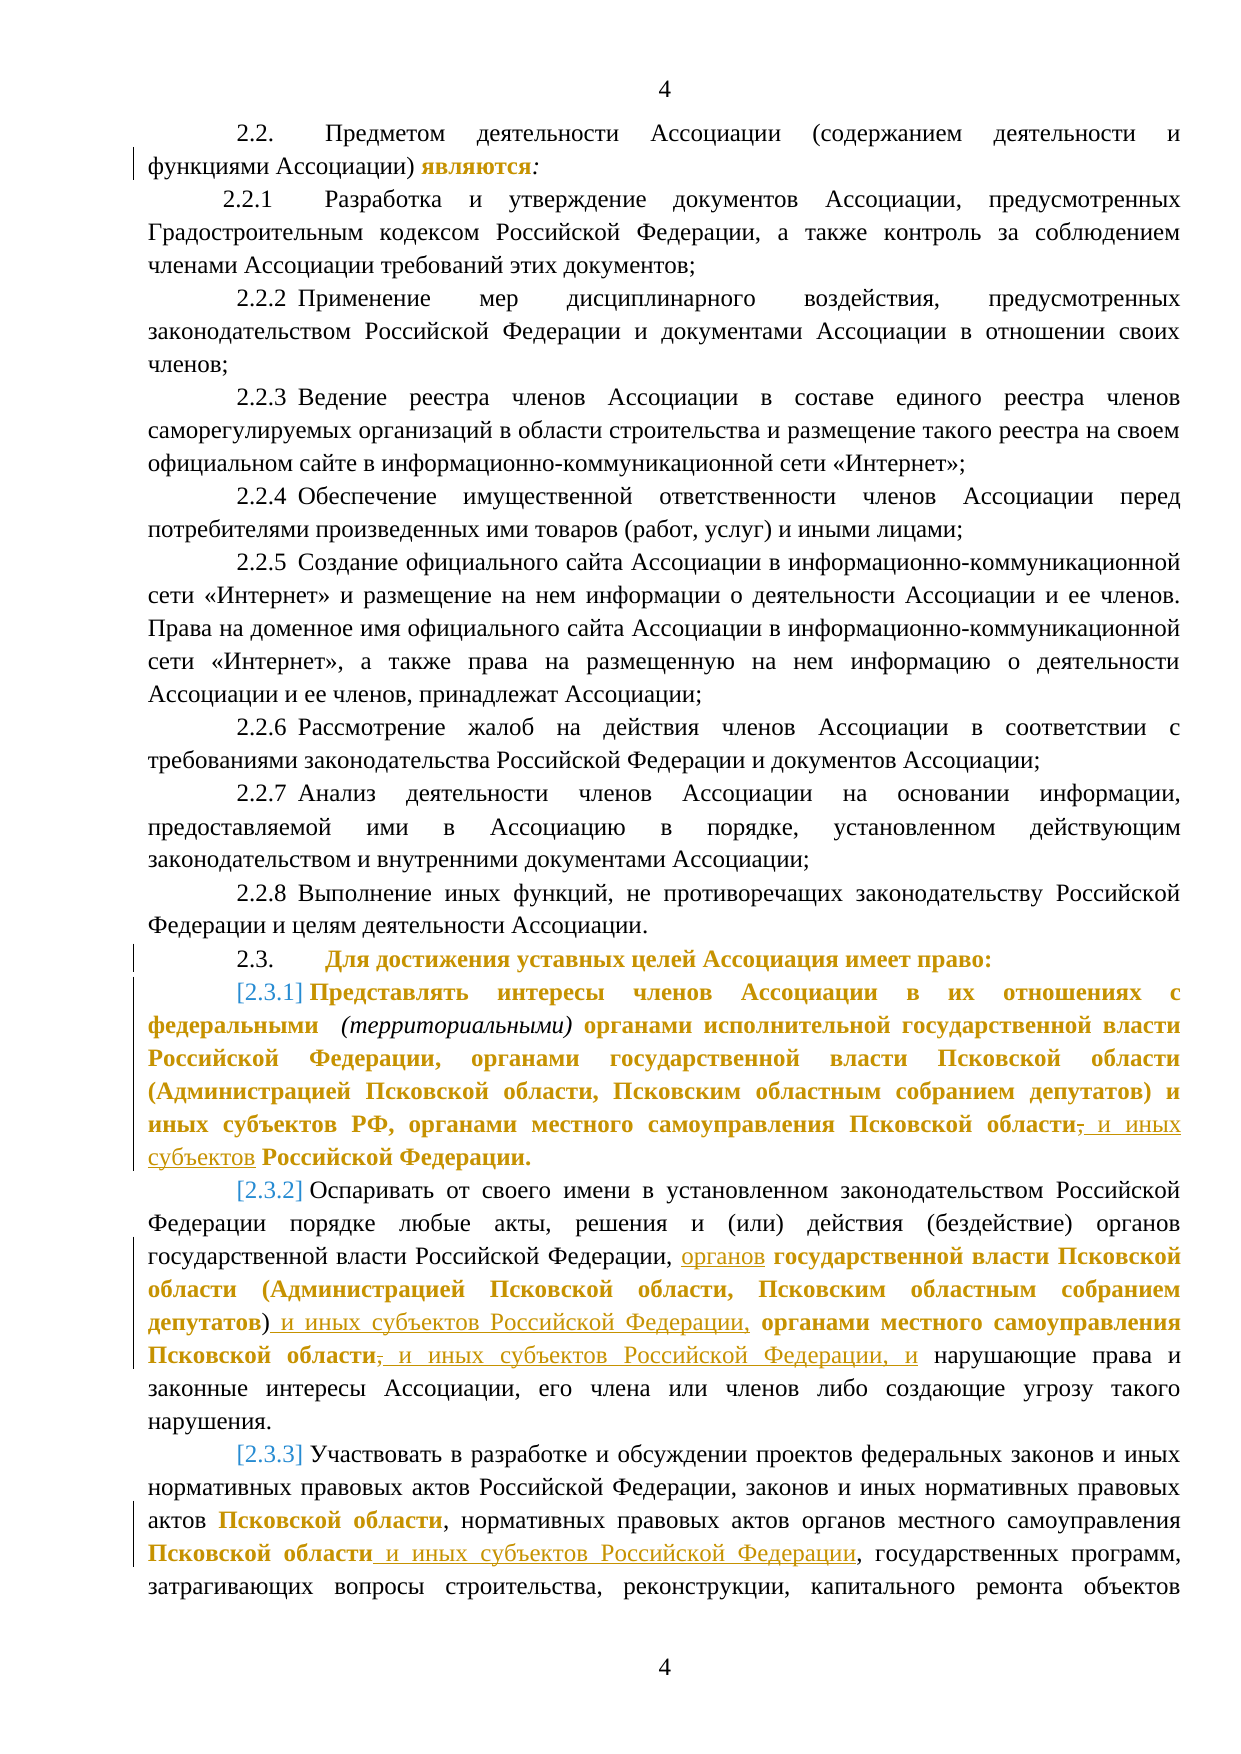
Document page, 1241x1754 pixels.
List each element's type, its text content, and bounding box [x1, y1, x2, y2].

list Разработка и утверждение документов Ассоциации, предусмотренных Градостроительным кодексом Российской Федерации, а также контроль за соблюдением членами Ассоциации требований этих документов; [148, 184, 1181, 279]
list Ведение реестра членов Ассоциации в составе единого реестра членов саморегулируемых организаций в области строительства и размещение такого реестра на своем официальном сайте в информационно-коммуникационной сети «Интернет»; [148, 382, 1181, 477]
list Представлять интересы членов Ассоциации в их отношениях с федеральными (территориальными) органами исполнительной государственной власти Российской Федерации, органами государственной власти Псковской области (Администрацией Псковской области, Псковским областным собранием депутатов) и иных субъектов РФ, органами местного самоуправления Псковской области Российской Федерации. [148, 977, 1181, 1171]
list Анализ деятельности членов Ассоциации на основании информации, предоставляемой ими в Ассоциацию в порядке, установленном действующим законодательством и внутренними документами Ассоциации; [148, 778, 1181, 873]
list Обеспечение имущественной ответственности членов Ассоциации перед потребителями произведенных ими товаров (работ, услуг) и иными лицами; [148, 481, 1181, 543]
list Выполнение иных функций, не противоречащих законодательству Российской Федерации и целям деятельности Ассоциации. [148, 878, 1181, 939]
list Предметом деятельности Ассоциации (содержанием деятельности и функциями Ассоциации) являются: [148, 118, 1181, 180]
list Оспаривать от своего имени в установленном законодательством Российской Федерации порядке любые акты, решения и (или) действия (бездействие) органов государственной власти Российской Федерации, государственной власти Псковской области (Администрацией Псковской области, Псковским областным собранием депутатов) органами местного самоуправления Псковской области нарушающие права и законные интересы Ассоциации, его члена или членов либо создающие угрозу такого нарушения. [148, 1175, 1181, 1435]
list Рассмотрение жалоб на действия членов Ассоциации в соответствии с требованиями законодательства Российской Федерации и документов Ассоциации; [148, 712, 1181, 774]
list Для достижения уставных целей Ассоциация имеет право: [148, 944, 1181, 972]
list Создание официального сайта Ассоциации в информационно-коммуникационной сети «Интернет» и размещение на нем информации о деятельности Ассоциации и ее членов. Права на доменное имя официального сайта Ассоциации в информационно-коммуникационной сети «Интернет», а также права на размещенную на нем информацию о деятельности Ассоциации и ее членов, принадлежат Ассоциации; [148, 547, 1181, 708]
list Применение мер дисциплинарного воздействия, предусмотренных законодательством Российской Федерации и документами Ассоциации в отношении своих членов; [148, 283, 1181, 378]
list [148, 1439, 1181, 1600]
